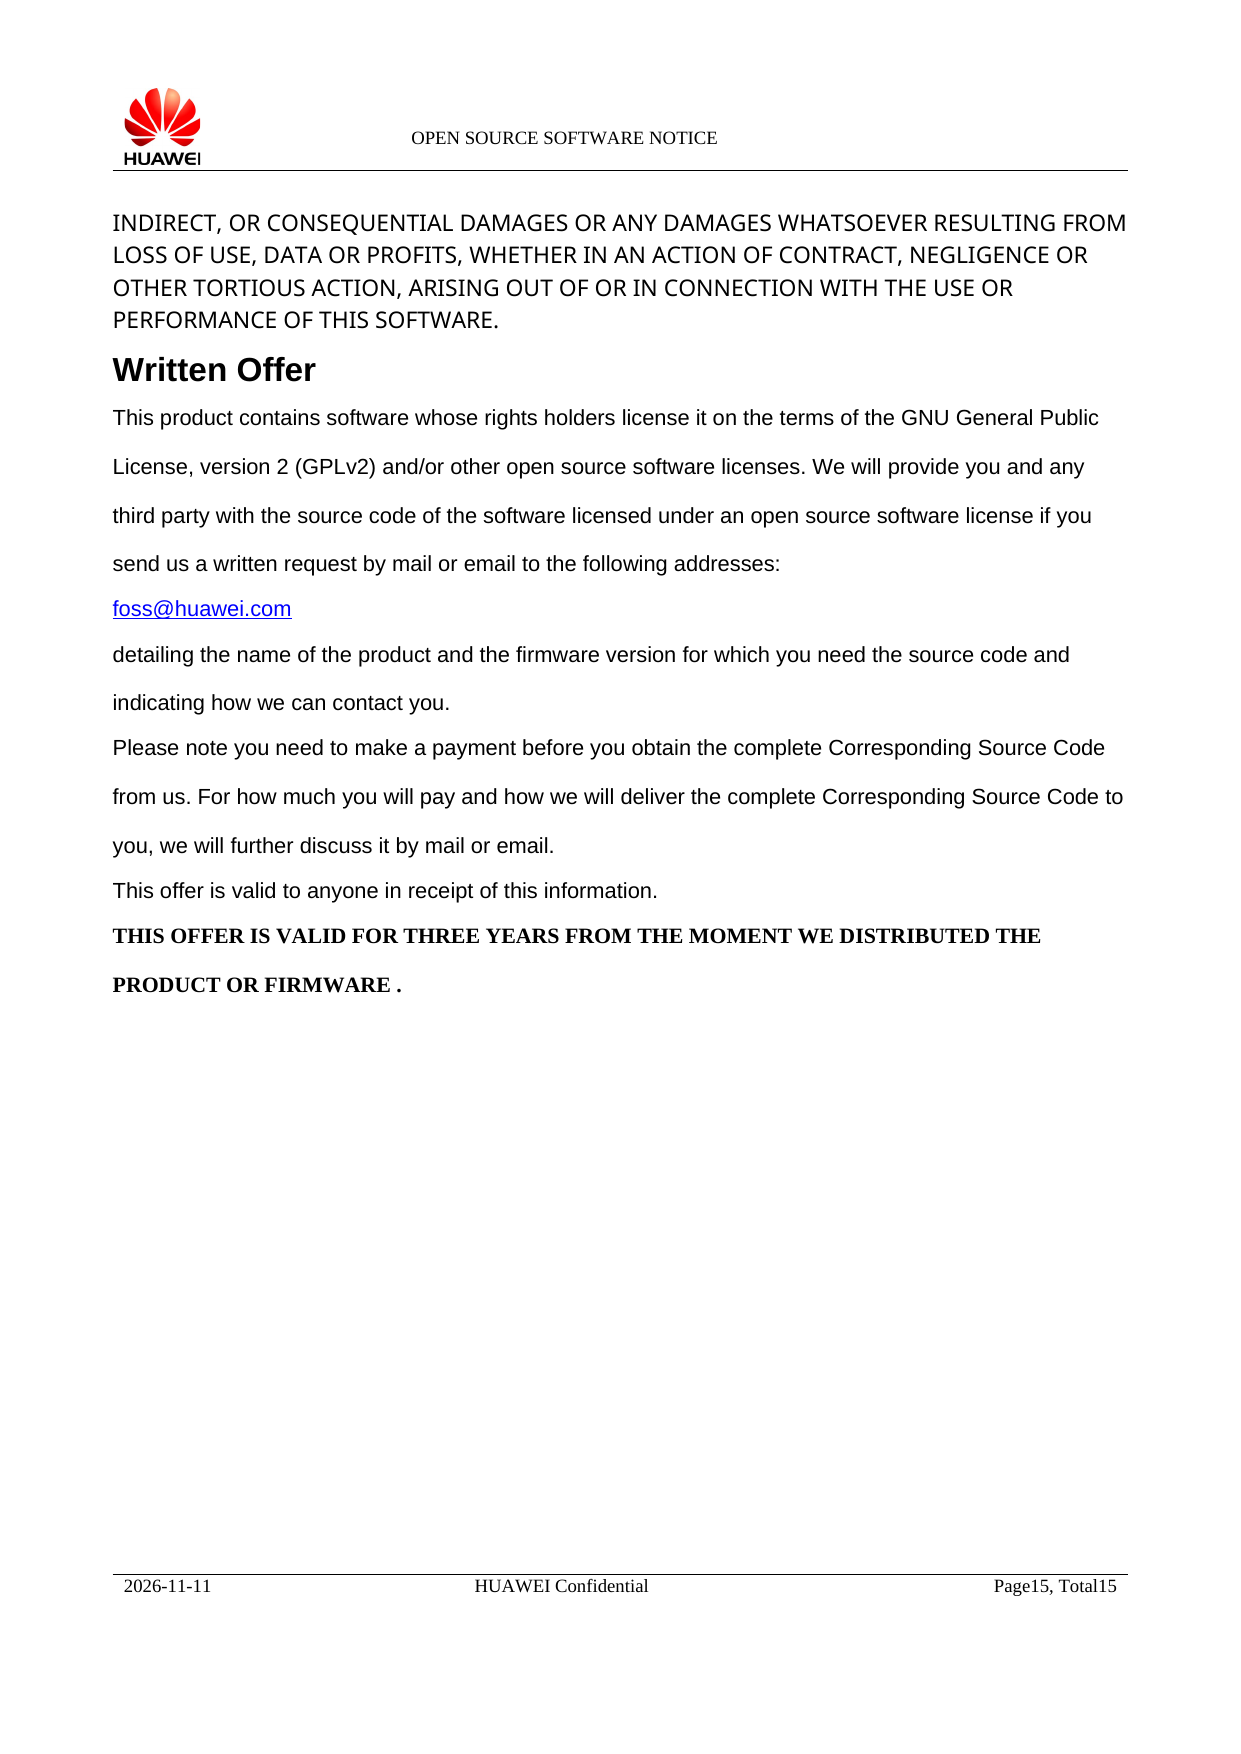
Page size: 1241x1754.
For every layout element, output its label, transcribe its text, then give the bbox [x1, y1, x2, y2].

text Written Offer [112, 336, 1128, 401]
text This offer is valid for three years from the moment we distributed the product or firmware . [112, 919, 1128, 1001]
picture [124, 88, 201, 165]
text Please note you need to make a payment before you obtain the complete Corresponding Source Code from us. For how much you will pay and how we will deliver the complete Corresponding Source Code to you, we will further discuss it by mail or email. [112, 732, 1128, 862]
text This product contains software whose rights holders license it on the terms of the GNU General Public License, version 2 (GPLv2) and/or other open source software licenses. We will provide you and any third party with the source code of the software licensed under an open source software license if you send us a written request by mail or email to the following addresses: [112, 401, 1128, 580]
text foss@huawei.com [112, 593, 1128, 625]
text detailing the name of the product and the firmware version for which you need the source code and indicating how we can contact you. [112, 638, 1128, 719]
text This offer is valid to anyone in receipt of this information. [112, 874, 1128, 907]
